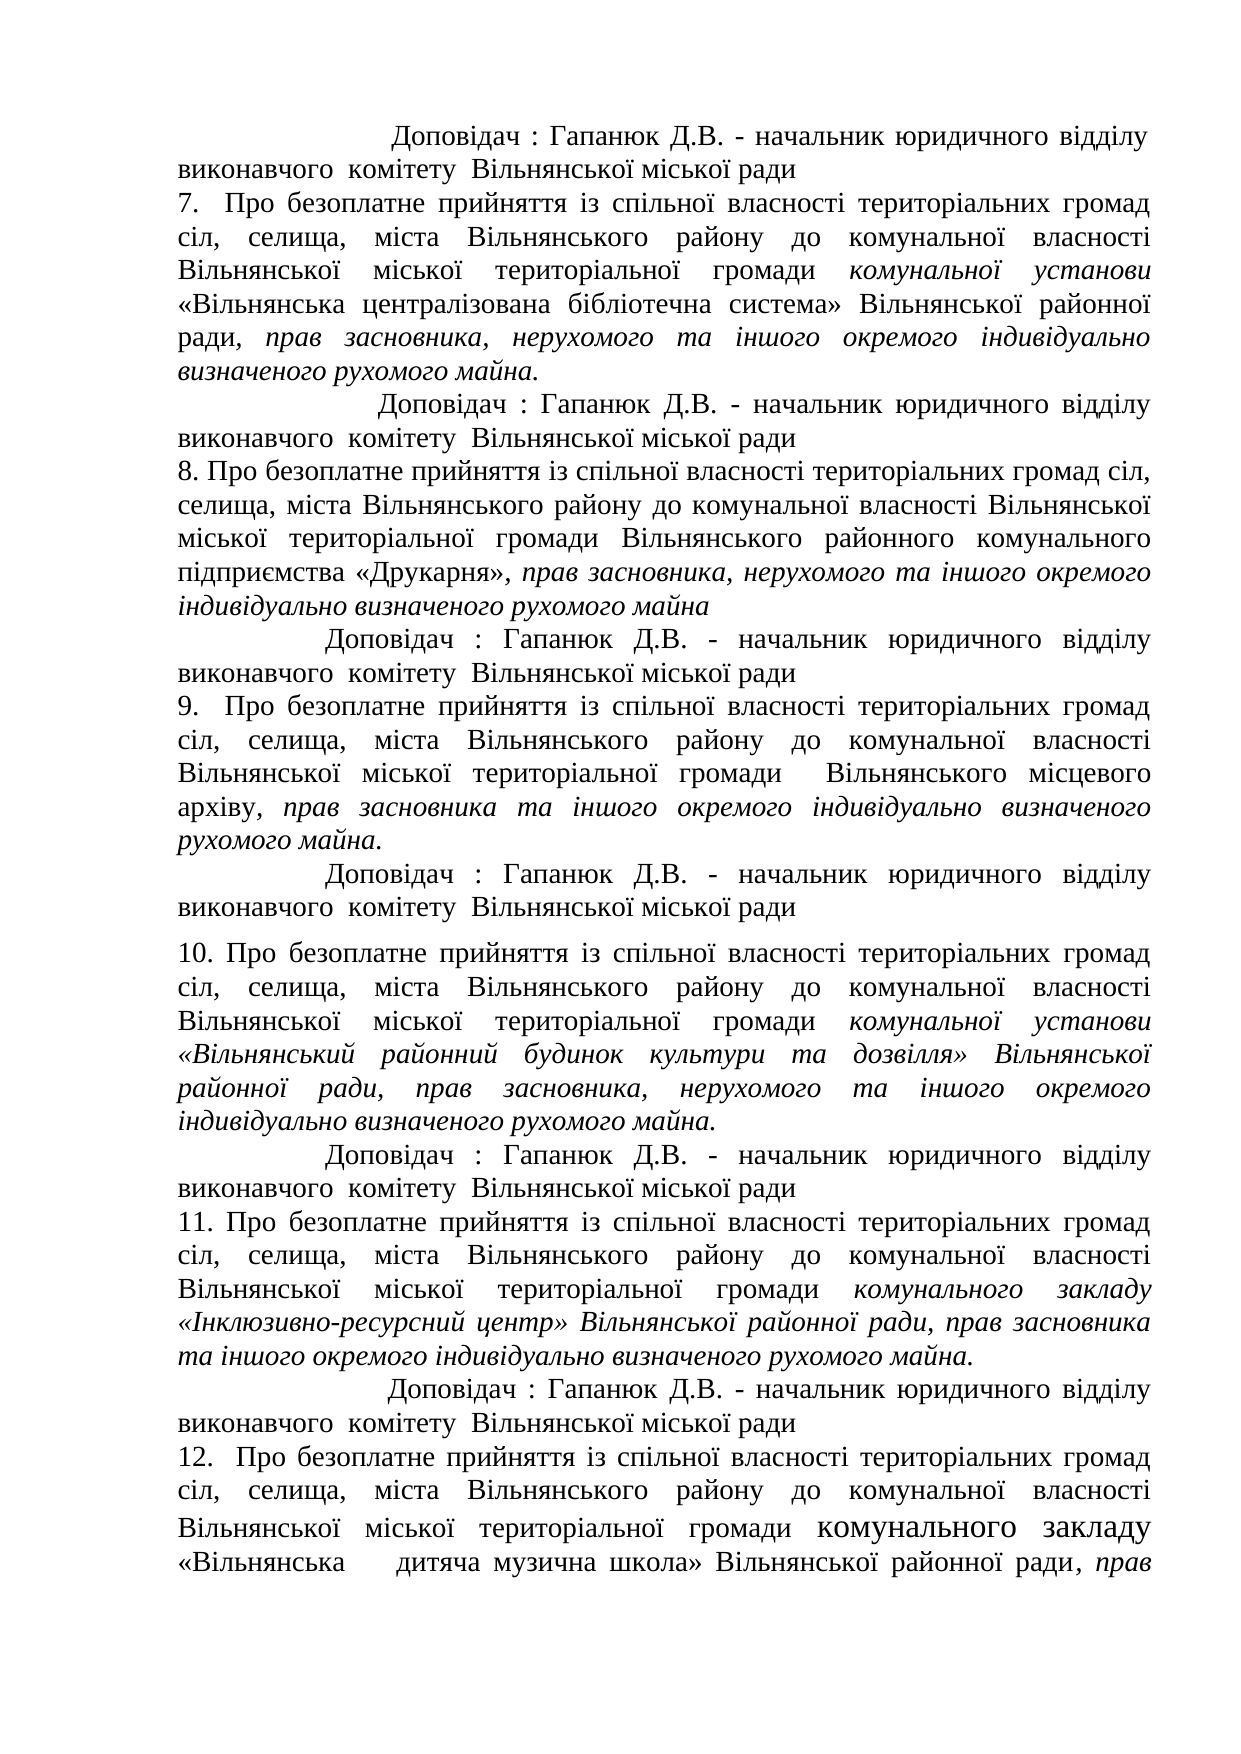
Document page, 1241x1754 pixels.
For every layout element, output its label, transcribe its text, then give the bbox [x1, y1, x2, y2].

text Доповідач : Гапанюк Д.В. - начальник юридичного відділу виконавчого комітету Вільнянської міської ради [177, 621, 1152, 688]
text 7. Про безоплатне прийняття із спільної власності територіальних громад сіл, селища, міста Вільнянського району до комунальної власності Вільнянської міської територіальної громади комунальної установи «Вільнянська централізована бібліотечна система» Вільнянської районної ради, прав засновника, нерухомого та іншого окремого індивідуально визначеного рухомого майна. [177, 185, 1152, 386]
text Доповідач : Гапанюк Д.В. - начальник юридичного відділу виконавчого комітету Вільнянської міської ради [177, 856, 1152, 923]
text Доповідач : Гапанюк Д.В. - начальник юридичного відділу виконавчого комітету Вільнянської міської ради [177, 118, 1152, 185]
text Доповідач : Гапанюк Д.В. - начальник юридичного відділу виконавчого комітету Вільнянської міської ради [177, 386, 1152, 453]
text Доповідач : Гапанюк Д.В. - начальник юридичного відділу виконавчого комітету Вільнянської міської ради [177, 1137, 1152, 1204]
text 8. Про безоплатне прийняття із спільної власності територіальних громад сіл, селища, міста Вільнянського району до комунальної власності Вільнянської міської територіальної громади Вільнянського районного комунального підприємства «Друкарня», прав засновника, нерухомого та іншого окремого індивідуально визначеного рухомого майна [177, 453, 1152, 621]
text 9. Про безоплатне прийняття із спільної власності територіальних громад сіл, селища, міста Вільнянського району до комунальної власності Вільнянської міської територіальної громади Вільнянського місцевого архіву, прав засновника та іншого окремого індивідуально визначеного рухомого майна. [177, 688, 1152, 856]
text 10. Про безоплатне прийняття із спільної власності територіальних громад сіл, селища, міста Вільнянського району до комунальної власності Вільнянської міської територіальної громади комунальної установи «Вільнянський районний будинок культури та дозвілля» Вільнянської районної ради, прав засновника, нерухомого та іншого окремого індивідуально визначеного рухомого майна. [177, 936, 1152, 1137]
text Доповідач : Гапанюк Д.В. - начальник юридичного відділу виконавчого комітету Вільнянської міської ради [177, 1372, 1152, 1439]
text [177, 1439, 1152, 1578]
text 11. Про безоплатне прийняття із спільної власності територіальних громад сіл, селища, міста Вільнянського району до комунальної власності Вільнянської міської територіальної громади комунального закладу «Інклюзивно-ресурсний центр» Вільнянської районної ради, прав засновника та іншого окремого індивідуально визначеного рухомого майна. [177, 1204, 1152, 1372]
